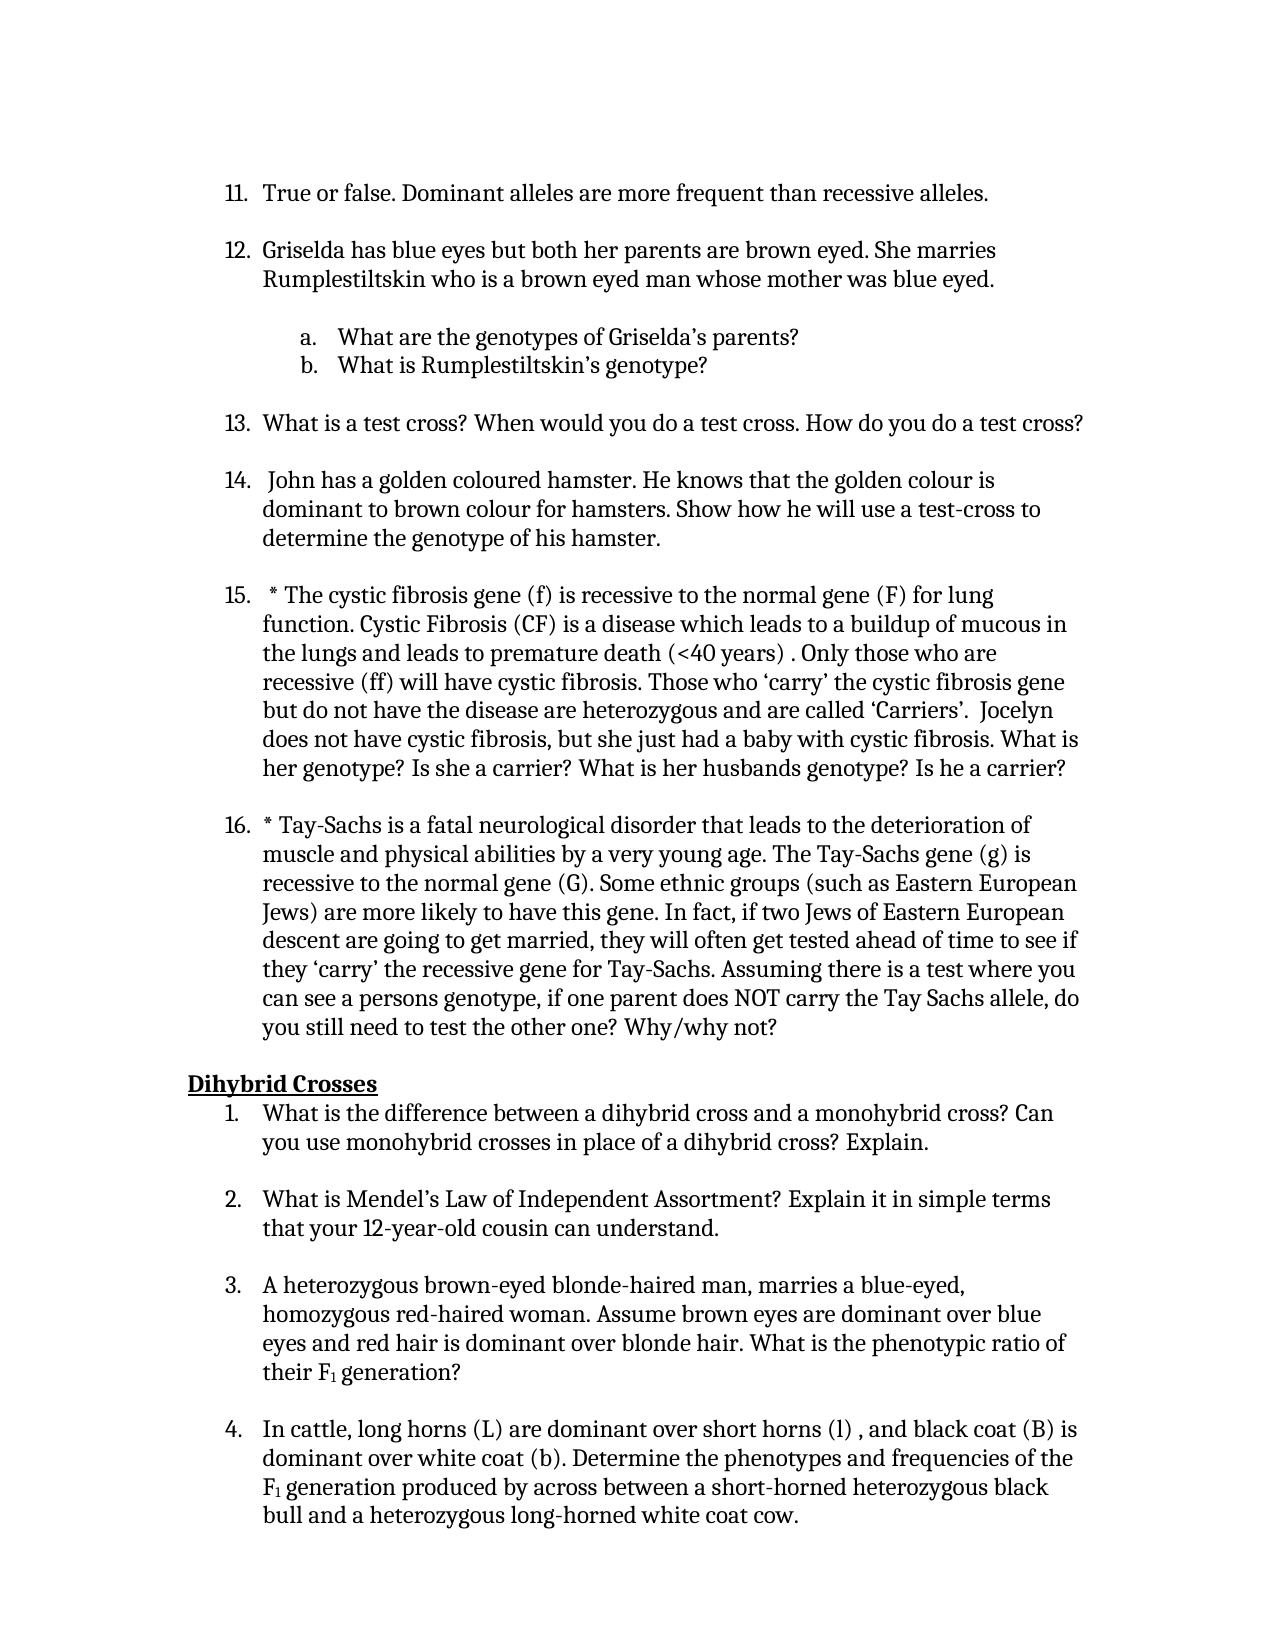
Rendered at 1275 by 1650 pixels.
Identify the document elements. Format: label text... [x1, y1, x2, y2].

list * The cystic fibrosis gene (f) is recessive to the normal gene (F) for lung function. Cystic Fibrosis (CF) is a disease which leads to a buildup of mucous in the lungs and leads to premature death (<40 years) . Only those who are recessive (ff) will have cystic fibrosis. Those who ‘carry’ the cystic fibrosis gene but do not have the disease are heterozygous and are called ‘Carriers’. Jocelyn does not have cystic fibrosis, but she just had a baby with cystic fibrosis. What is her genotype? Is she a carrier? What is her husbands genotype? Is he a carrier? [225, 581, 1087, 782]
list A heterozygous brown-eyed blonde-haired man, marries a blue-eyed, homozygous red-haired woman. Assume brown eyes are dominant over blue eyes and red hair is dominant over blonde hair. What is the phenotypic ratio of their F1 generation? [225, 1271, 1087, 1386]
list In cattle, long horns (L) are dominant over short horns (l) , and black coat (B) is dominant over white coat (b). Determine the phenotypes and frequencies of the F1 generation produced by across between a short-horned heterozygous black bull and a heterozygous long-horned white coat cow. [225, 1415, 1087, 1530]
list What is Rumplestiltskin’s genotype? [300, 351, 1087, 380]
list * Tay-Sachs is a fatal neurological disorder that leads to the deterioration of muscle and physical abilities by a very young age. The Tay-Sachs gene (g) is recessive to the normal gene (G). Some ethnic groups (such as Eastern European Jews) are more likely to have this gene. In fact, if two Jews of Eastern European descent are going to get married, they will often get tested ahead of time to see if they ‘carry’ the recessive gene for Tay-Sachs. Assuming there is a test where you can see a persons genotype, if one parent does NOT carry the Tay Sachs allele, do you still need to test the other one? Why/why not? [225, 811, 1087, 1041]
list John has a golden coloured hamster. He knows that the golden colour is dominant to brown colour for hamsters. Show how he will use a test-cross to determine the genotype of his hamster. [225, 466, 1087, 552]
list What is Mendel’s Law of Independent Assortment? Explain it in simple terms that your 12-year-old cousin can understand. [225, 1185, 1087, 1242]
list What is a test cross? When would you do a test cross. How do you do a test cross? [225, 409, 1087, 437]
text Dihybrid Crosses [187, 1070, 1087, 1099]
list What are the genotypes of Griselda’s parents? [300, 322, 1087, 351]
list True or false. Dominant alleles are more frequent than recessive alleles. [225, 179, 1087, 207]
list Griselda has blue eyes but both her parents are brown eyed. She marries Rumplestiltskin who is a brown eyed man whose mother was blue eyed. [225, 236, 1087, 294]
list What is the difference between a dihybrid cross and a monohybrid cross? Can you use monohybrid crosses in place of a dihybrid cross? Explain. [225, 1099, 1087, 1156]
